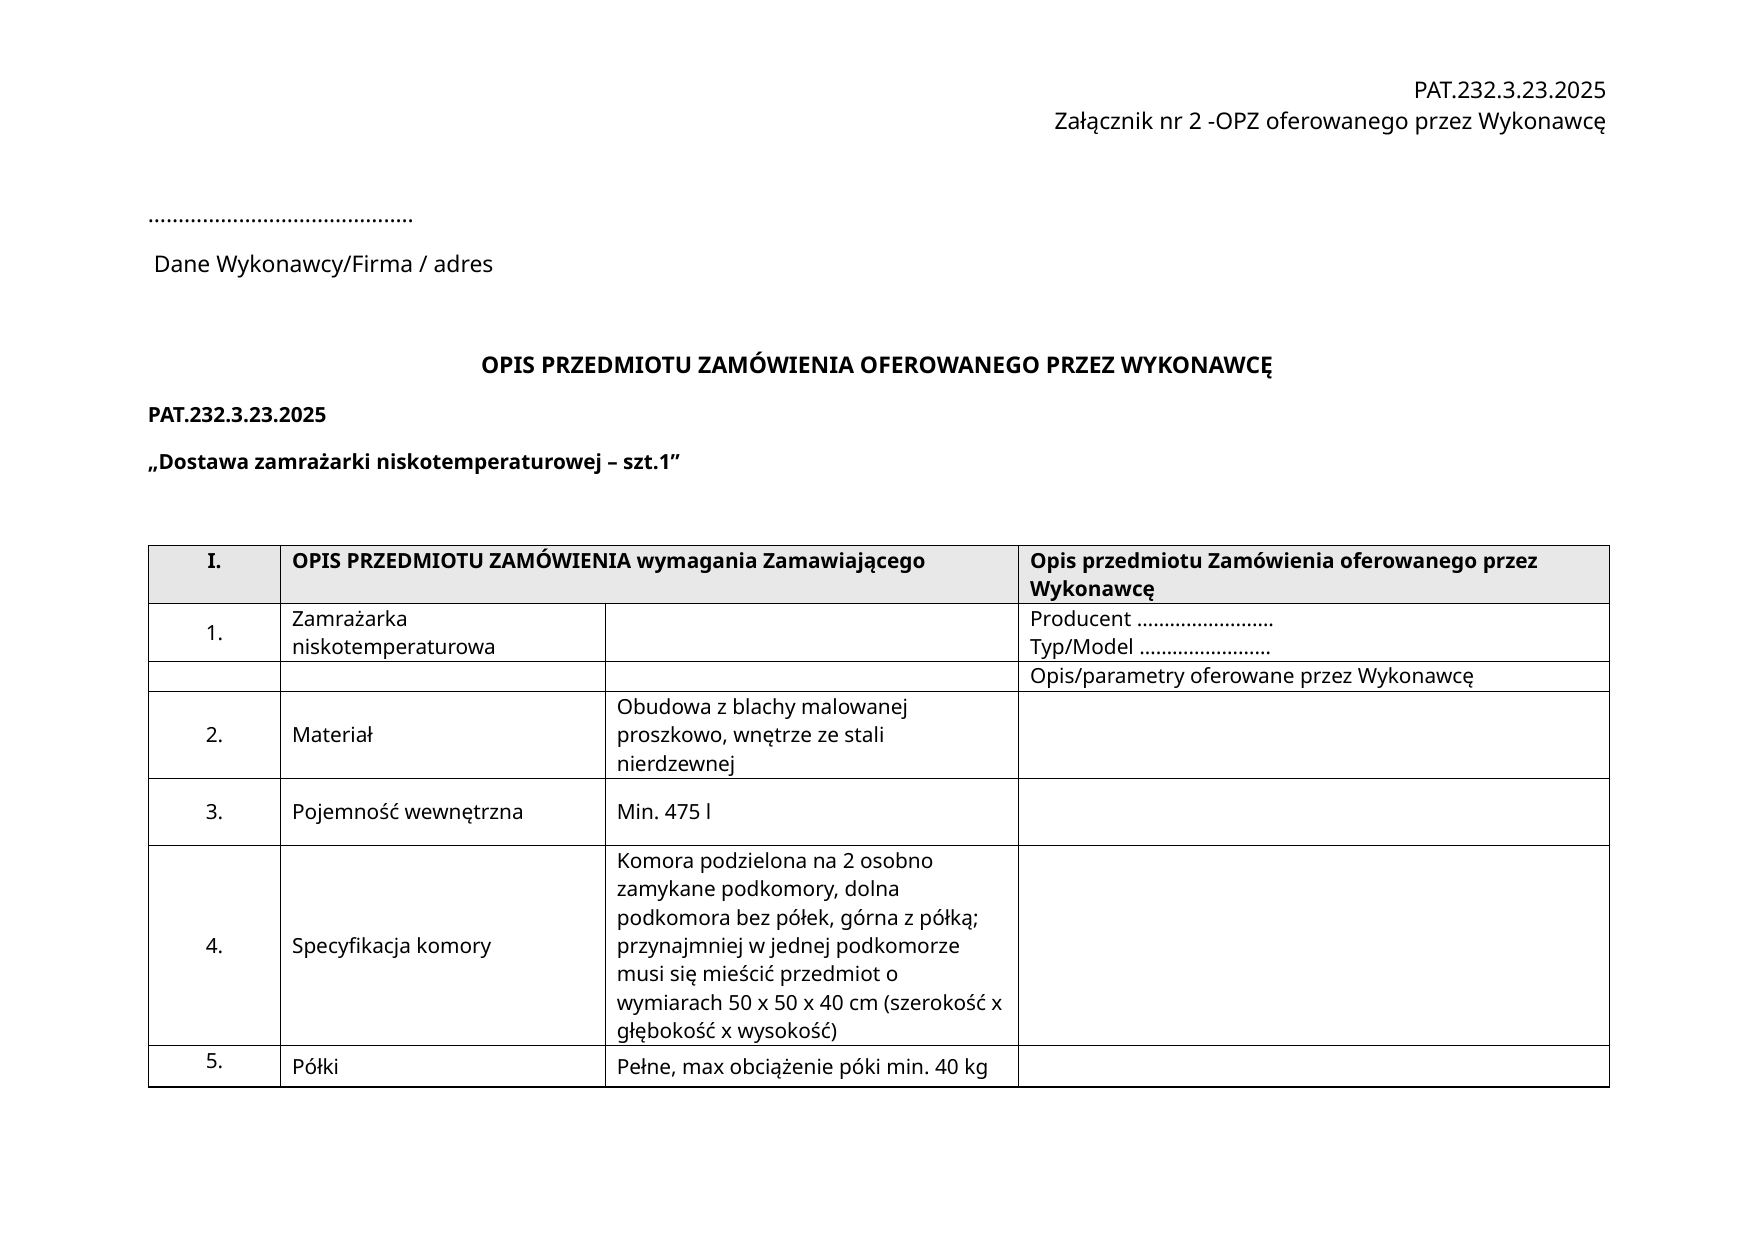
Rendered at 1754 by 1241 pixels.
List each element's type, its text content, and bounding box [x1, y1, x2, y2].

table_cell Opis/parametry oferowane przez Wykonawcę [1019, 662, 1609, 691]
table_cell Min. 475 l [606, 779, 1018, 845]
table_cell Materiał [281, 692, 605, 777]
table_cell [149, 662, 280, 691]
table_cell [1019, 846, 1609, 1045]
table_cell Półki [281, 1046, 605, 1086]
table_cell Obudowa z blachy malowanej proszkowo, wnętrze ze stali nierdzewnej [606, 692, 1018, 777]
table_cell 4. [149, 846, 280, 1045]
table_cell 2. [149, 692, 280, 777]
table_cell [1019, 1046, 1609, 1086]
table_cell [1019, 779, 1609, 845]
table_cell 5. [149, 1046, 280, 1086]
table_cell [281, 662, 605, 691]
table_cell Pojemność wewnętrzna [281, 779, 605, 845]
table_cell 1. [149, 604, 280, 661]
table_cell Pełne, max obciążenie póki min. 40 kg [606, 1046, 1018, 1086]
table_header OPIS PRZEDMIOTU ZAMÓWIENIA wymagania Zamawiającego [281, 546, 1018, 603]
table_header I. [149, 546, 280, 603]
table_cell 3. [149, 779, 280, 845]
table_cell Zamrażarka niskotemperaturowa [281, 604, 605, 661]
text …………………………………….. [148, 198, 1606, 229]
table_cell Producent ……………………. Typ/Model …………………… [1019, 604, 1609, 661]
table_header Opis przedmiotu Zamówienia oferowanego przez Wykonawcę [1019, 546, 1609, 603]
table_cell Specyfikacja komory [281, 846, 605, 1045]
table_cell Komora podzielona na 2 osobno zamykane podkomory, dolna podkomora bez półek, górna z półką; przynajmniej w jednej podkomorze musi się mieścić przedmiot o wymiarach 50 x 50 x 40 cm (szerokość x głębokość x wysokość) [606, 846, 1018, 1045]
table_cell [606, 662, 1018, 691]
text Dane Wykonawcy/Firma / adres [148, 248, 1606, 280]
text OPIS PRZEDMIOTU ZAMÓWIENIA OFEROWANEGO PRZEZ WYKONAWCĘ [148, 349, 1606, 381]
text PAT.232.3.23.2025 [148, 400, 1606, 428]
table_cell [606, 604, 1018, 661]
text „Dostawa zamrażarki niskotemperaturowej – szt.1” [148, 447, 1606, 475]
table_cell [1019, 692, 1609, 777]
